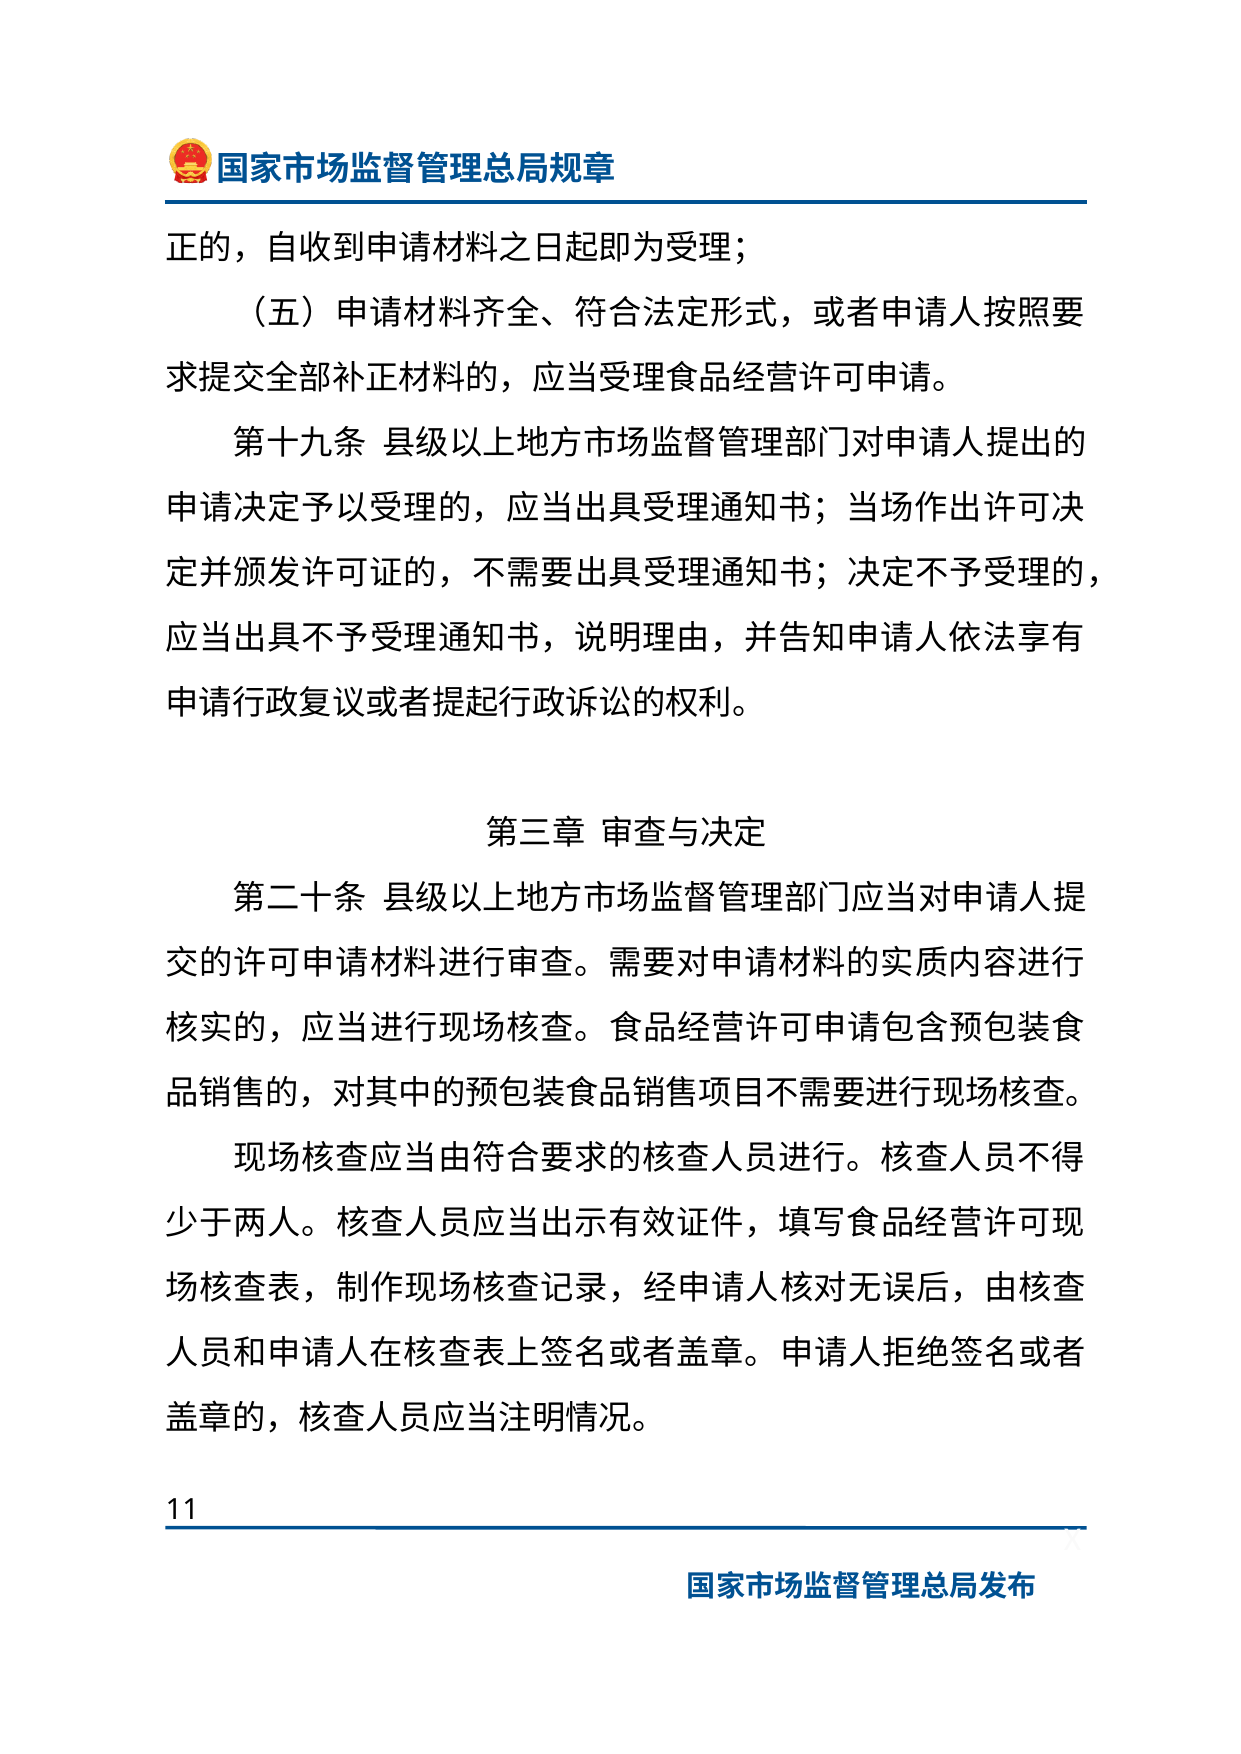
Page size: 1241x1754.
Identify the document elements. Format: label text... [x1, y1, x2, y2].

text 第二十条 县级以上地方市场监督管理部门应当对申请人提交的许可申请材料进行审查。需要对申请材料的实质内容进行核实的，应当进行现场核查。食品经营许可申请包含预包装食品销售的，对其中的预包装食品销售项目不需要进行现场核查。 [165, 863, 1087, 1123]
text 第十九条 县级以上地方市场监督管理部门对申请人提出的申请决定予以受理的，应当出具受理通知书；当场作出许可决定并颁发许可证的，不需要出具受理通知书；决定不予受理的，应当出具不予受理通知书，说明理由，并告知申请人依法享有申请行政复议或者提起行政诉讼的权利。 [165, 408, 1087, 733]
text （五）申请材料齐全、符合法定形式，或者申请人按照要求提交全部补正材料的，应当受理食品经营许可申请。 [165, 278, 1087, 408]
picture [165, 136, 216, 187]
text 第三章 审查与决定 [165, 798, 1087, 863]
text 现场核查应当由符合要求的核查人员进行。核查人员不得少于两人。核查人员应当出示有效证件，填写食品经营许可现场核查表，制作现场核查记录，经申请人核对无误后，由核查人员和申请人在核查表上签名或者盖章。申请人拒绝签名或者盖章的，核查人员应当注明情况。 [165, 1123, 1087, 1448]
